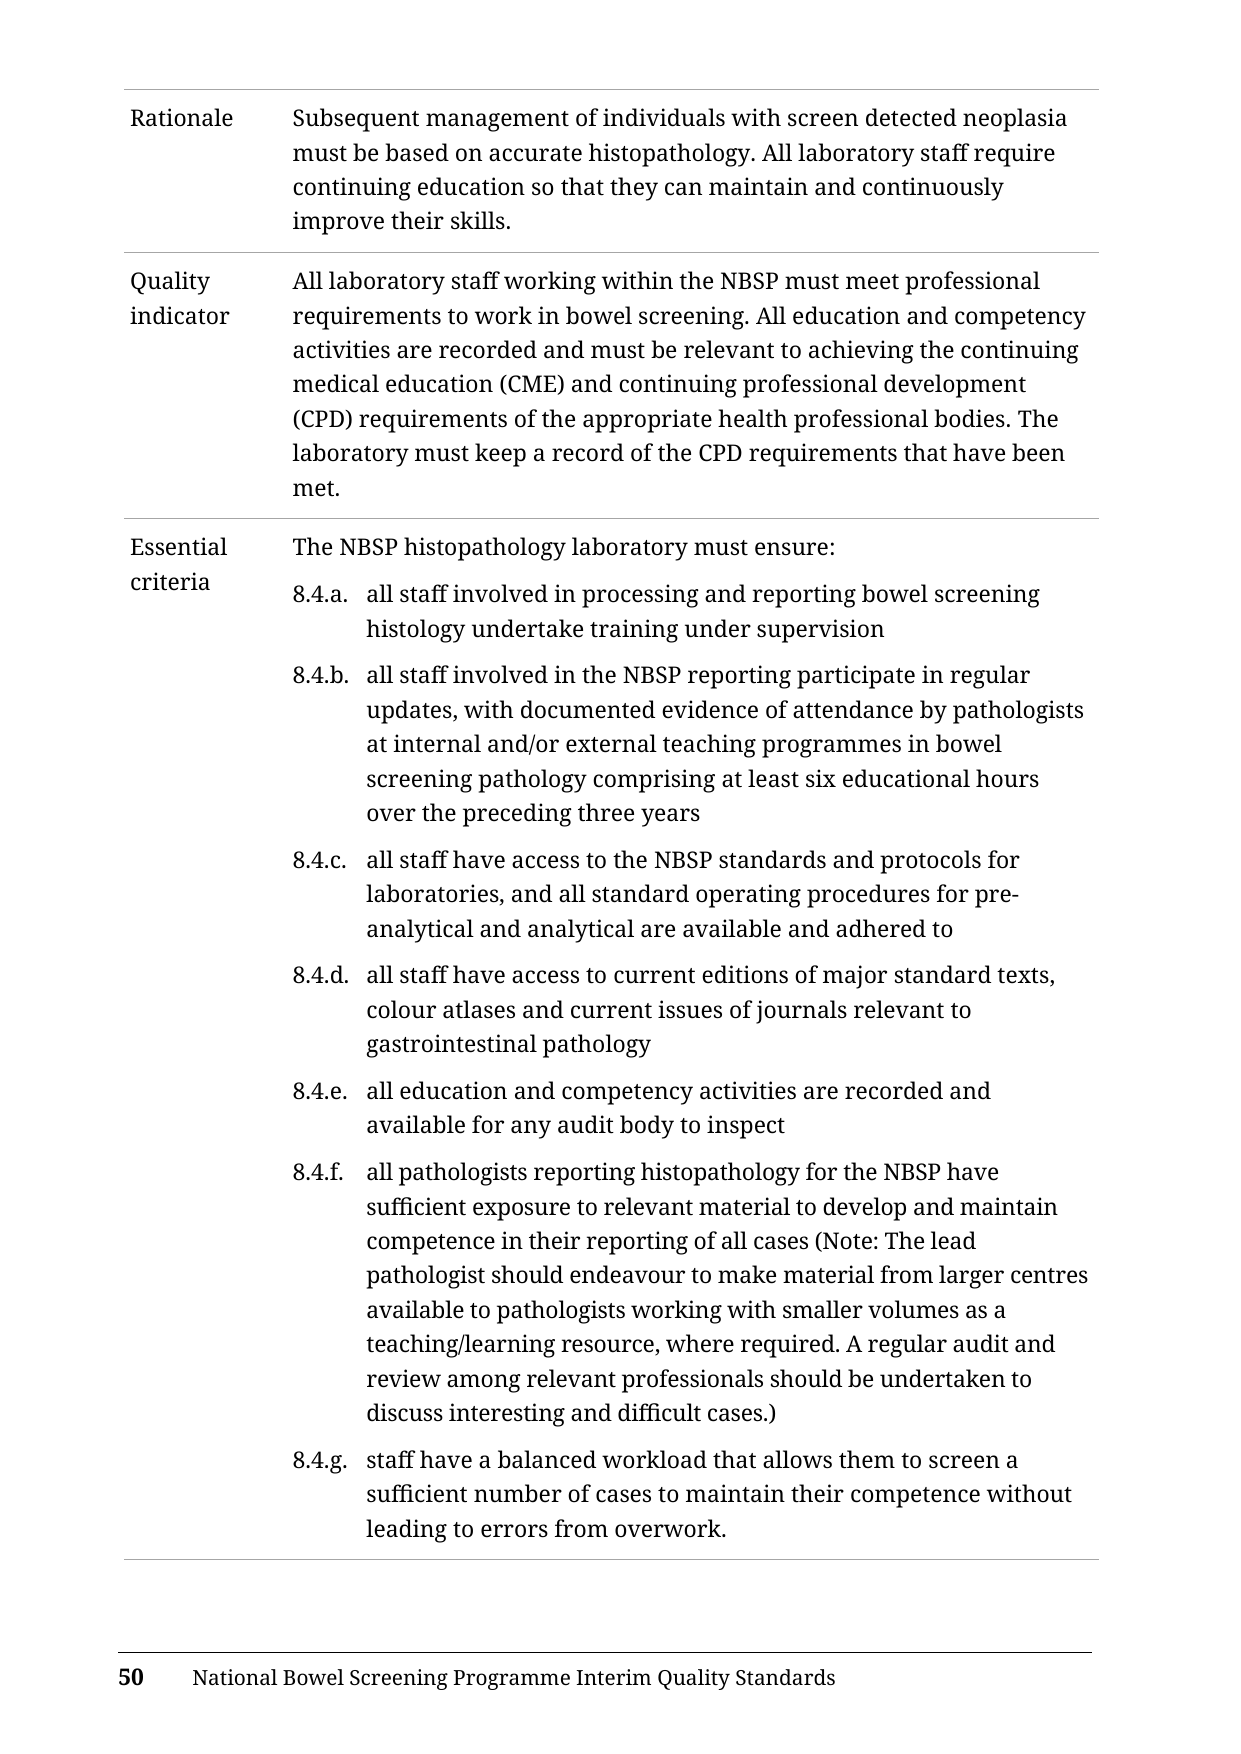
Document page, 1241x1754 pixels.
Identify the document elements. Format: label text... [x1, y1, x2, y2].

table_cell Quality indicator [124, 253, 286, 518]
table_cell Rationale [124, 90, 286, 252]
table_cell Subsequent management of individuals with screen detected neoplasia must be based on accurate histopathology. All laboratory staff require continuing education so that they can maintain and continuously improve their skills. [286, 90, 1099, 252]
table_cell The NBSP histopathology laboratory must ensure: 8.4.a. all staff involved in processing and reporting bowel screening histology undertake training under supervision 8.4.b. all staff involved in the NBSP reporting participate in regular updates, with documented evidence of attendance by pathologists at internal and/or external teaching programmes in bowel screening pathology comprising at least six educational hours over the preceding three years 8.4.c. all staff have access to the NBSP standards and protocols for laboratories, and all standard operating procedures for pre-analytical and analytical are available and adhered to 8.4.d. all staff have access to current editions of major standard texts, colour atlases and current issues of journals relevant to gastrointestinal pathology 8.4.e. all education and competency activities are recorded and available for any audit body to inspect 8.4.f. all pathologists reporting histopathology for the NBSP have sufficient exposure to relevant material to develop and maintain competence in their reporting of all cases (Note: The lead pathologist should endeavour to make material from larger centres available to pathologists working with smaller volumes as a teaching/learning resource, where required. A regular audit and review among relevant professionals should be undertaken to discuss interesting and difficult cases.) 8.4.g. staff have a balanced workload that allows them to screen a sufficient number of cases to maintain their competence without leading to errors from overwork. [286, 519, 1099, 1559]
table_cell Essential criteria [124, 519, 286, 1559]
table_cell All laboratory staff working within the NBSP must meet professional requirements to work in bowel screening. All education and competency activities are recorded and must be relevant to achieving the continuing medical education (CME) and continuing professional development (CPD) requirements of the appropriate health professional bodies. The laboratory must keep a record of the CPD requirements that have been met. [286, 253, 1099, 518]
